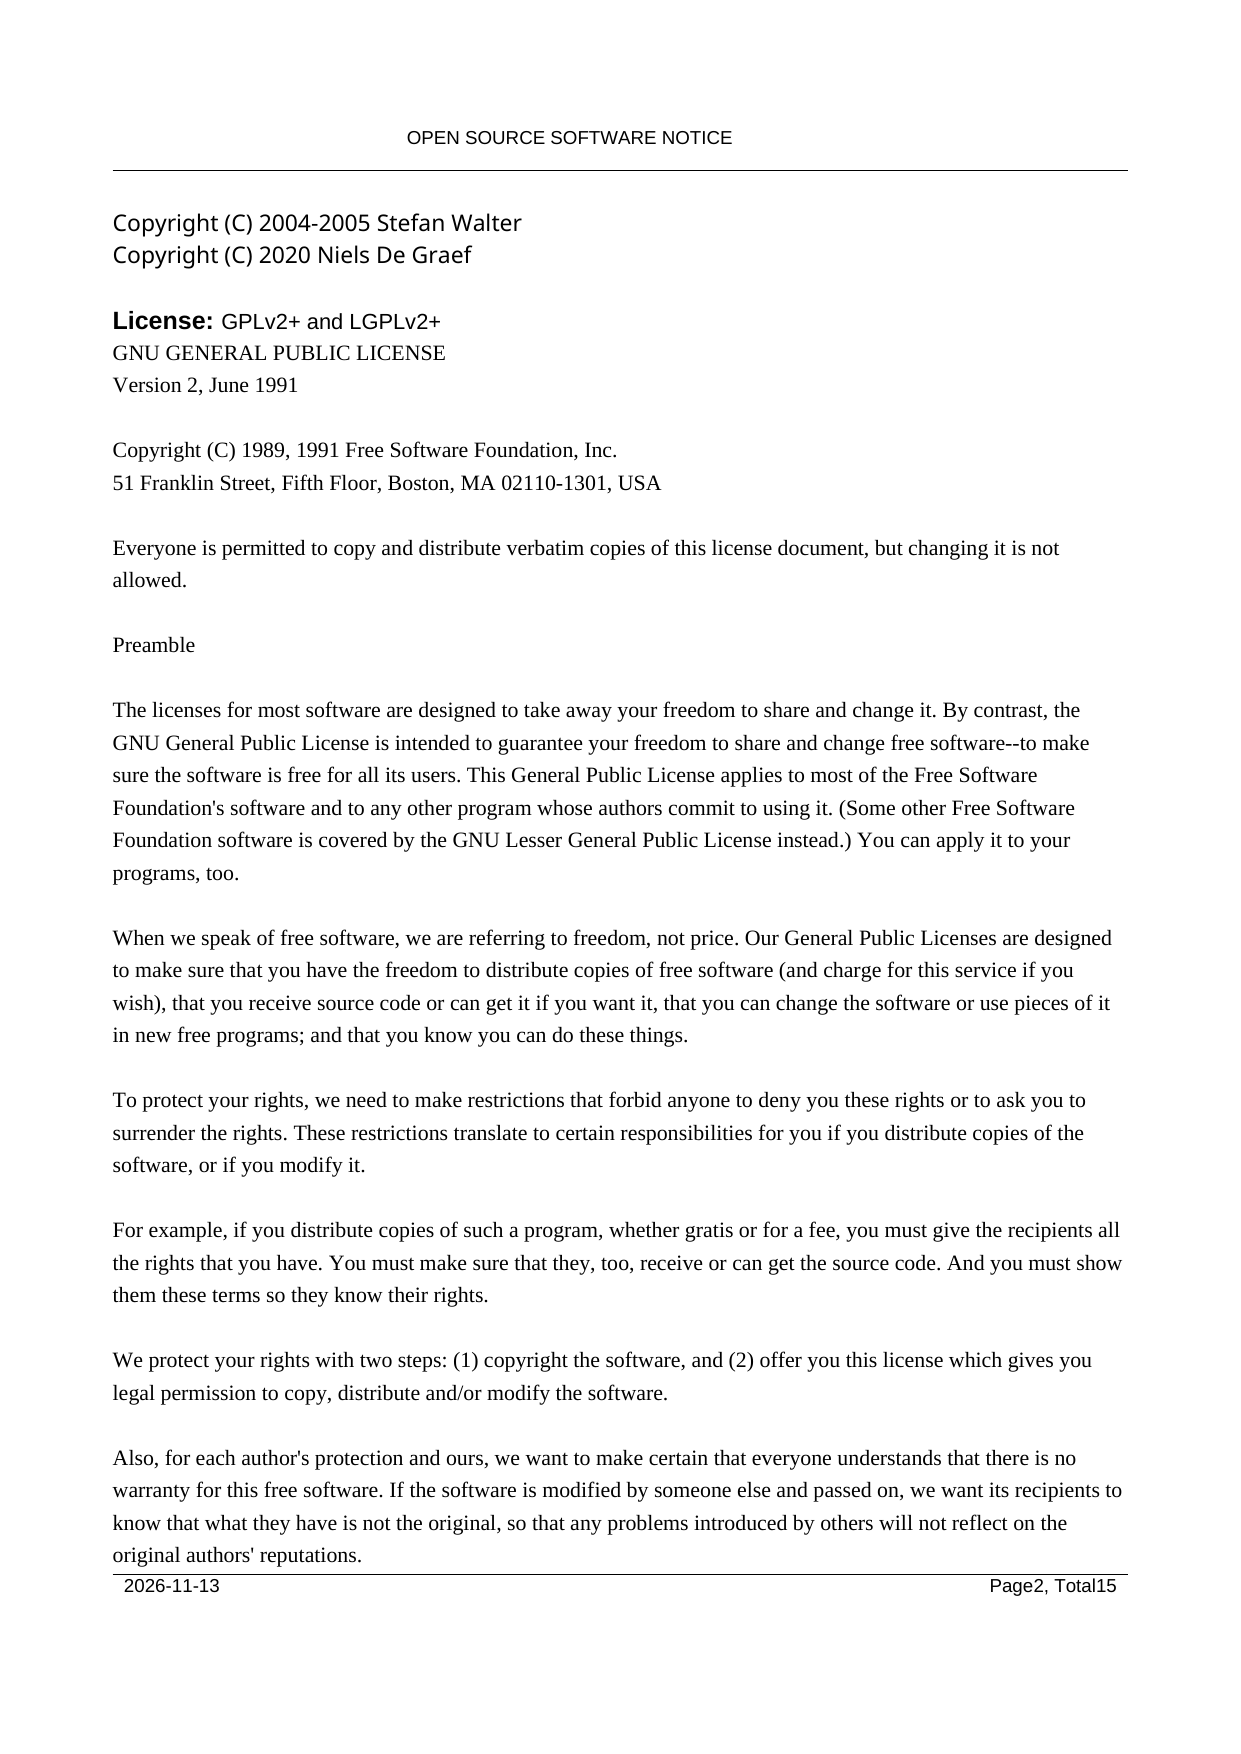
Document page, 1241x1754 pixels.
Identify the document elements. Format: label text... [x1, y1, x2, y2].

text License: GPLv2+ and LGPLv2+ [112, 304, 1128, 336]
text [112, 206, 1128, 304]
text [112, 336, 1128, 1571]
